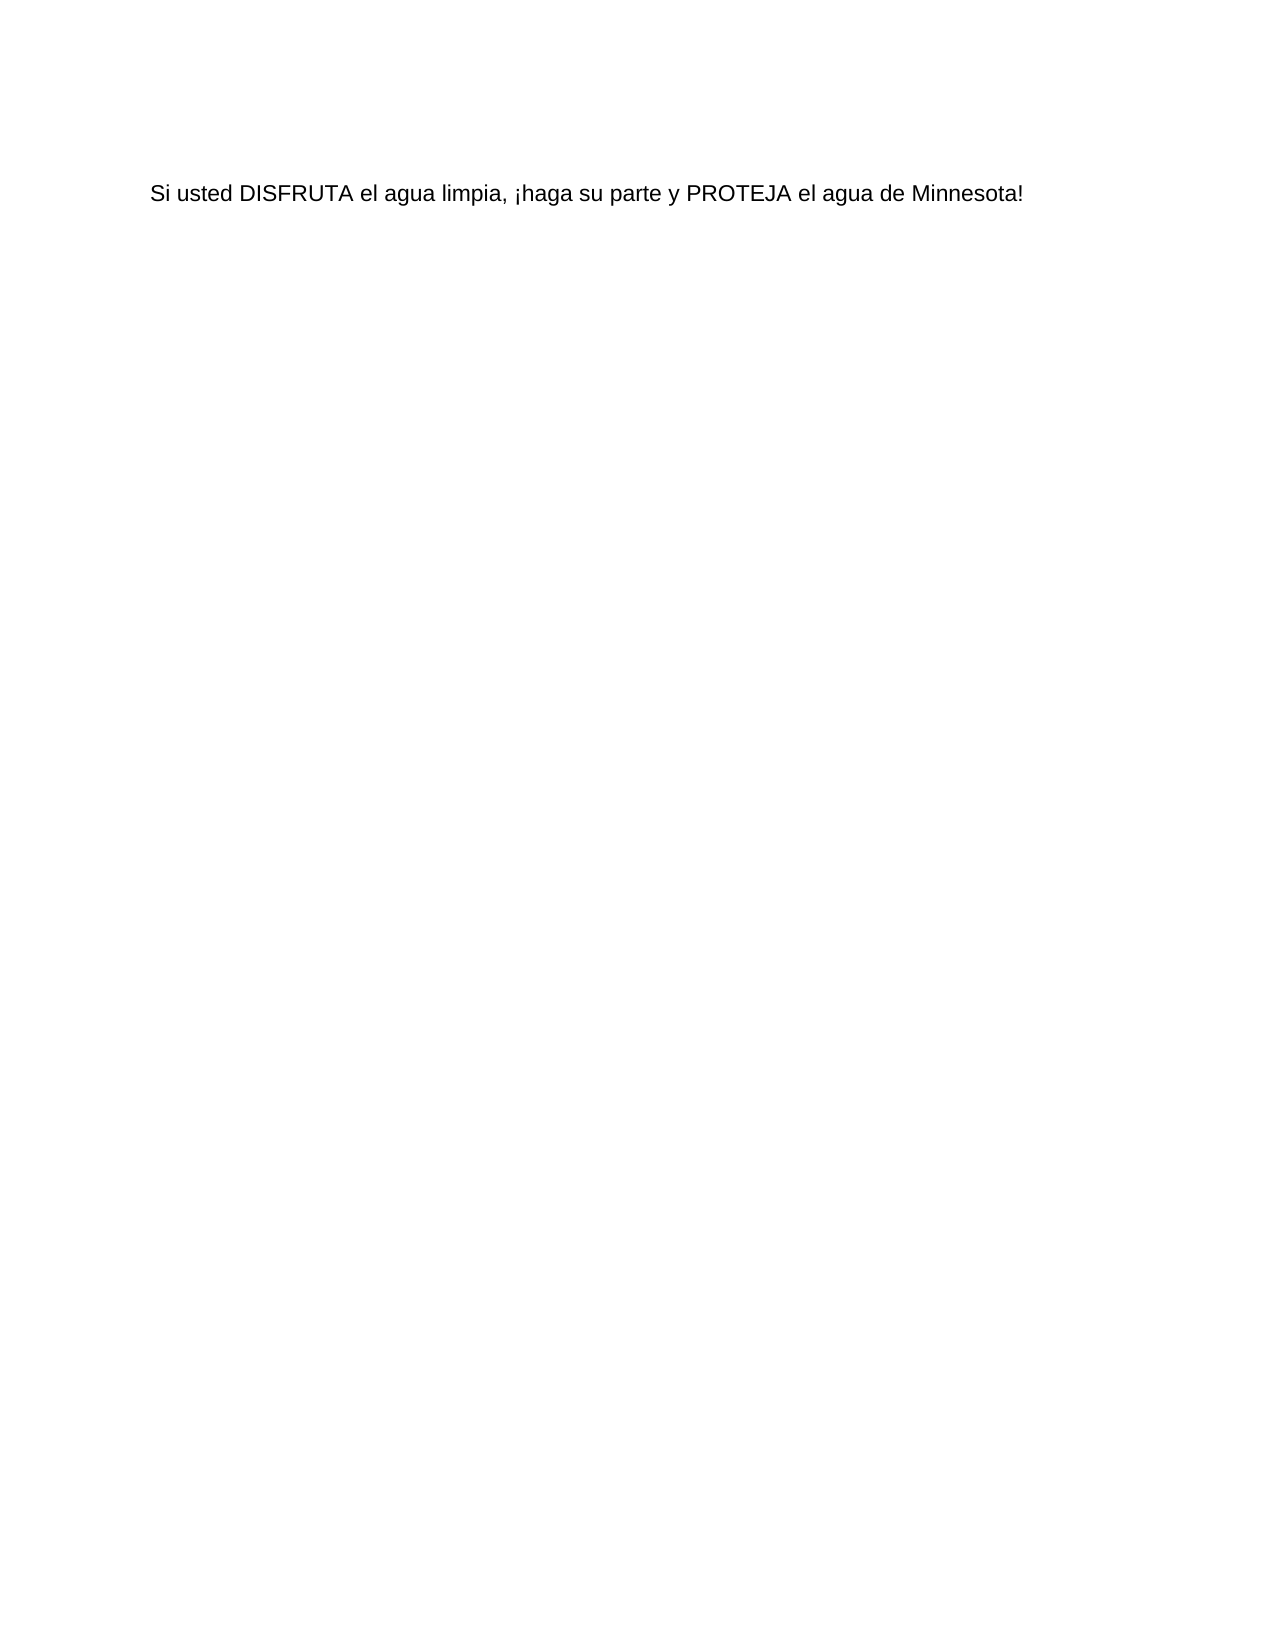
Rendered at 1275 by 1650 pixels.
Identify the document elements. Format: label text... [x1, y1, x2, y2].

text Si usted DISFRUTA el agua limpia, ¡haga su parte y PROTEJA el agua de Minnesota! [150, 180, 1125, 207]
